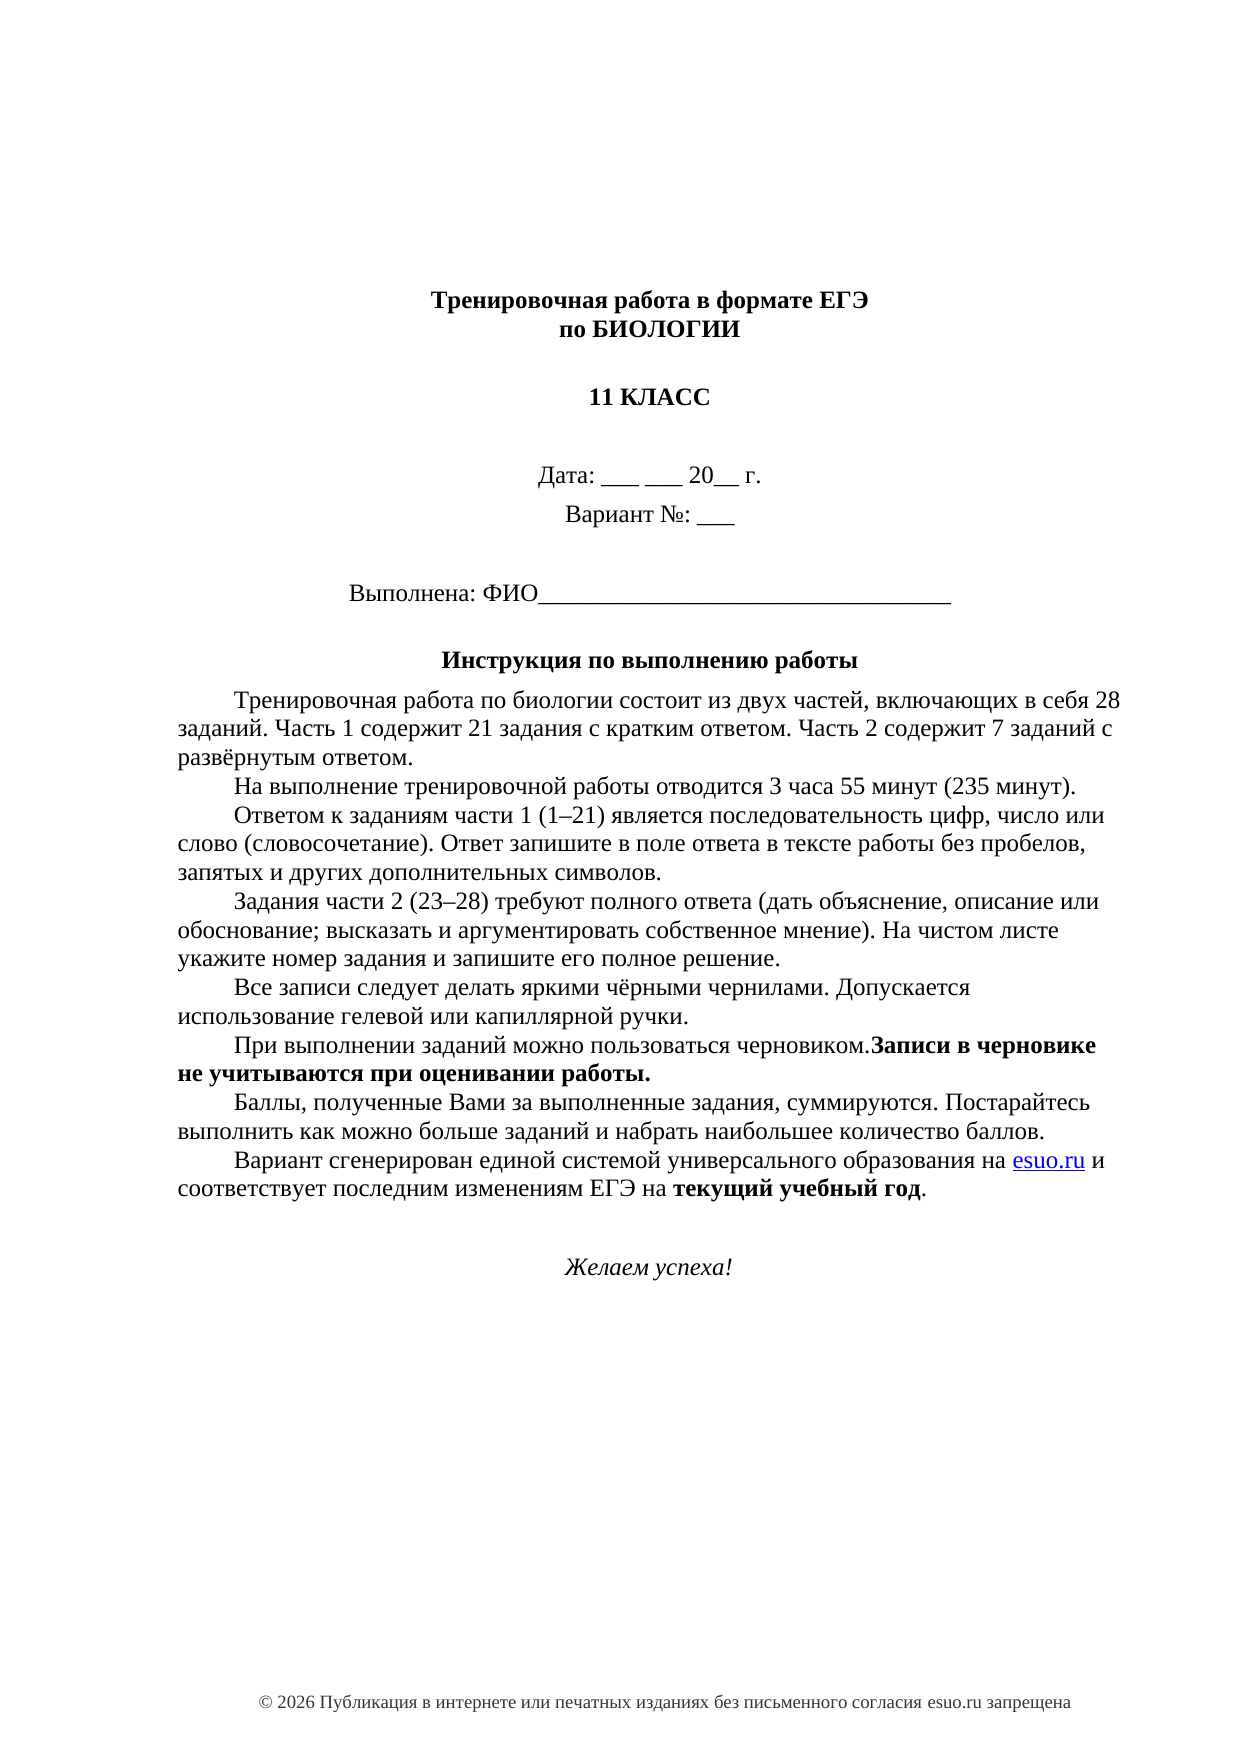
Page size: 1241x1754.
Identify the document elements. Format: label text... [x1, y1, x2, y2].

text Выполнена: ФИО_________________________________ [177, 578, 1122, 606]
text Дата: ___ ___ 20__ г. [177, 460, 1122, 489]
text 11 КЛАСС [177, 382, 1122, 411]
text Инструкция по выполнению работы [177, 617, 1122, 674]
text Тренировочная работа в формате ЕГЭ по БИОЛОГИИ [177, 285, 1122, 371]
text Желаем успеха! [177, 1252, 1122, 1281]
text Тренировочная работа по биологии состоит из двух частей, включающих в себя 28 заданий. Часть 1 содержит 21 задания с кратким ответом. Часть 2 содержит 7 заданий с развёрнутым ответом. На выполнение тренировочной работы отводится 3 часа 55 минут (235 минут). Ответом к заданиям части 1 (1–21) является последовательность цифр, число или слово (словосочетание). Ответ запишите в поле ответа в тексте работы без пробелов, запятых и других дополнительных символов. Задания части 2 (23–28) требуют полного ответа (дать объяснение, описание или обоснование; высказать и аргументировать собственное мнение). На чистом листе укажите номер задания и запишите его полное решение. Все записи следует делать яркими чёрными чернилами. Допускается использование гелевой или капиллярной ручки. При выполнении заданий можно пользоваться черновиком.Записи в черновике не учитываются при оценивании работы. Баллы, полученные Вами за выполненные задания, суммируются. Постарайтесь выполнить как можно больше заданий и набрать наибольшее количество баллов. Вариант сгенерирован единой системой универсального образования на esuo.ru и соответствует последним изменениям ЕГЭ на текущий учебный год. [177, 685, 1122, 1202]
text Вариант №: ___ [177, 499, 1122, 528]
